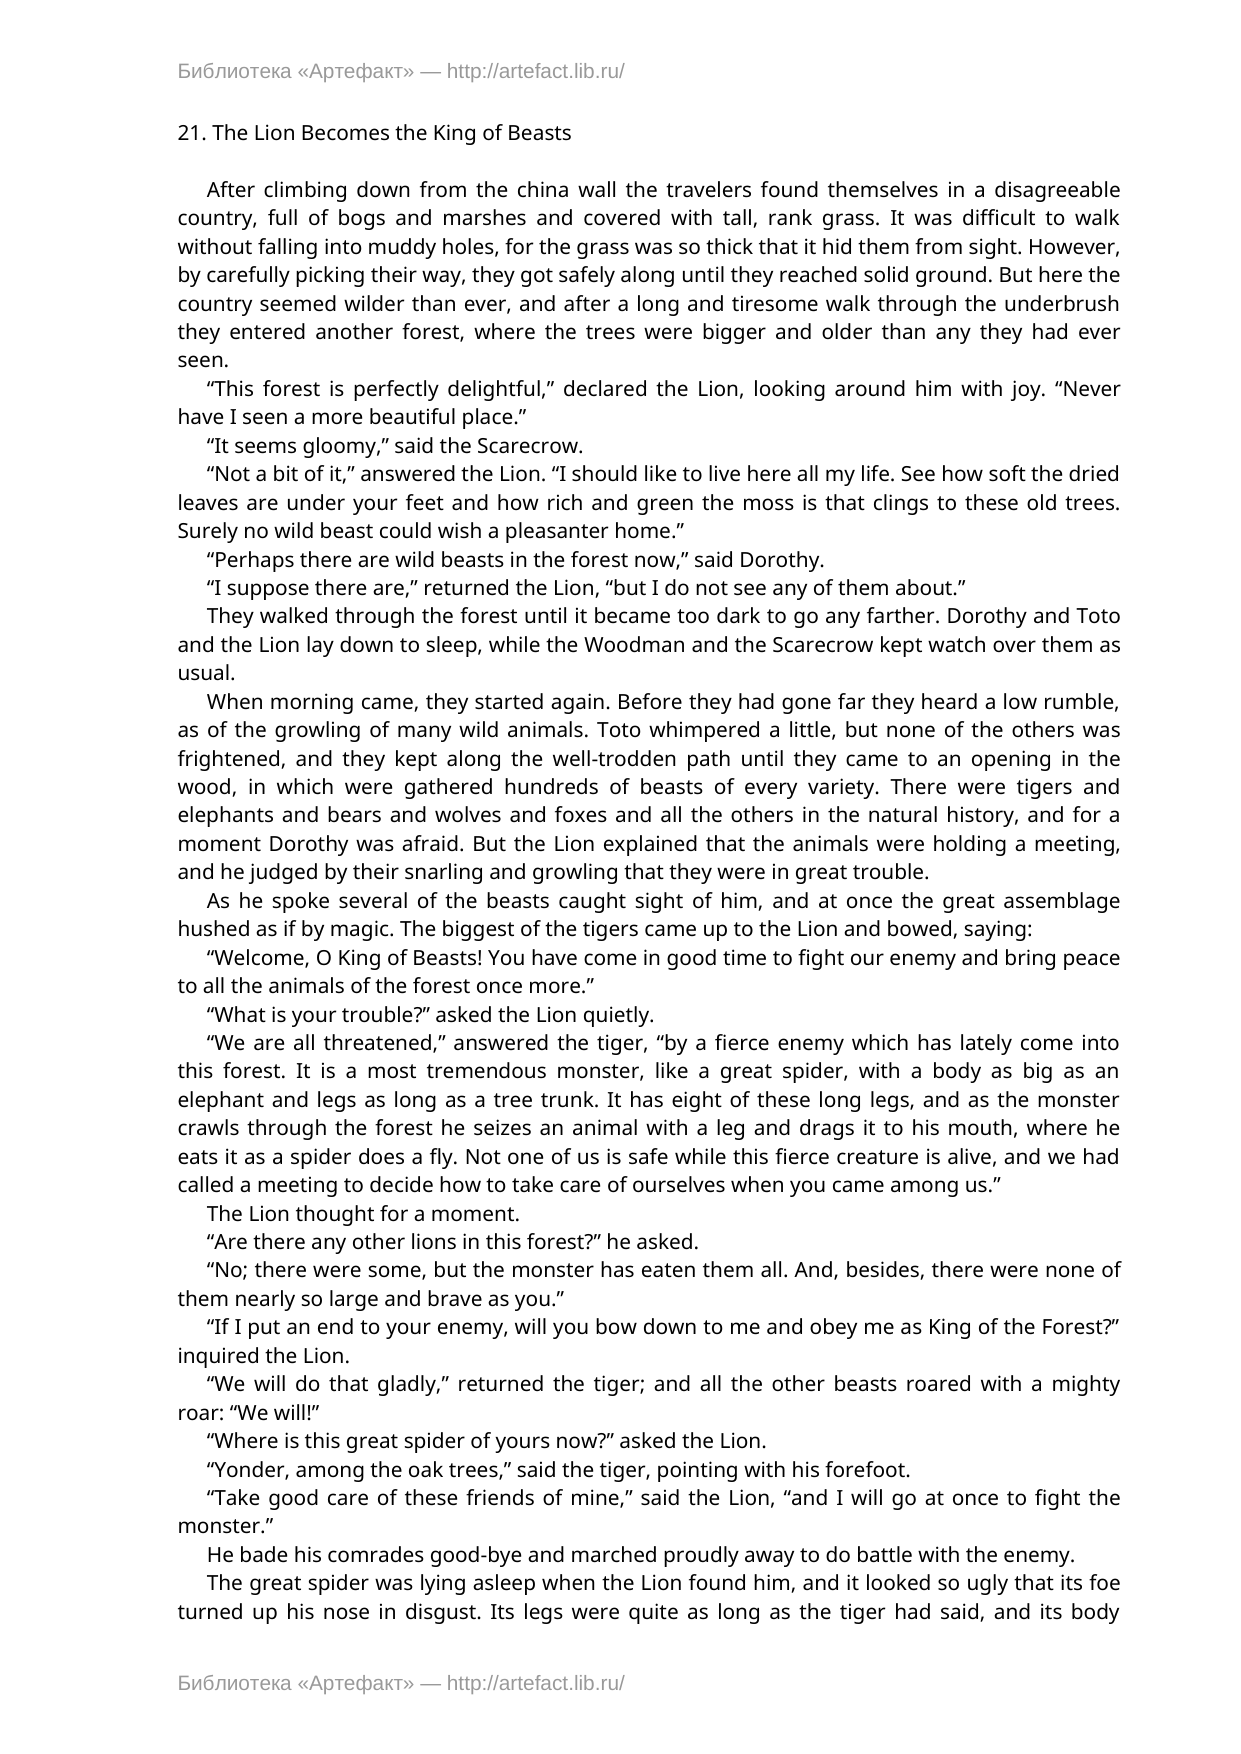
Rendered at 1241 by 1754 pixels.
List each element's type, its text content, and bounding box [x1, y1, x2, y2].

text “Yonder, among the oak trees,” said the tiger, pointing with his forefoot. [177, 1455, 1122, 1483]
text “Where is this great spider of yours now?” asked the Lion. [177, 1426, 1122, 1455]
text “Not a bit of it,” answered the Lion. “I should like to live here all my life. See how soft the dried leaves are under your feet and how rich and green the moss is that clings to these old trees. Surely no wild beast could wish a pleasanter home.” [177, 459, 1122, 545]
text “What is your trouble?” asked the Lion quietly. [177, 1000, 1122, 1028]
text “We will do that gladly,” returned the tiger; and all the other beasts roared with a mighty roar: “We will!” [177, 1369, 1122, 1426]
text The Lion thought for a moment. [177, 1199, 1122, 1227]
text “This forest is perfectly delightful,” declared the Lion, looking around him with joy. “Never have I seen a more beautiful place.” [177, 374, 1122, 431]
text When morning came, they started again. Before they had gone far they heard a low rumble, as of the growling of many wild animals. Toto whimpered a little, but none of the others was frightened, and they kept along the well-trodden path until they came to an opening in the wood, in which were gathered hundreds of beasts of every variety. There were tigers and elephants and bears and wolves and foxes and all the others in the natural history, and for a moment Dorothy was afraid. But the Lion explained that the animals were holding a meeting, and he judged by their snarling and growling that they were in great trouble. [177, 687, 1122, 886]
subtitle 21. The Lion Becomes the King of Beasts [177, 118, 1122, 147]
text “No; there were some, but the monster has eaten them all. And, besides, there were none of them nearly so large and brave as you.” [177, 1256, 1122, 1312]
text They walked through the forest until it became too dark to go any farther. Dorothy and Toto and the Lion lay down to sleep, while the Woodman and the Scarecrow kept watch over them as usual. [177, 602, 1122, 687]
text He bade his comrades good-bye and marched proudly away to do battle with the enemy. [177, 1540, 1122, 1568]
text “Welcome, O King of Beasts! You have come in good time to fight our enemy and bring peace to all the animals of the forest once more.” [177, 943, 1122, 1000]
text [177, 1568, 1122, 1625]
text “I suppose there are,” returned the Lion, “but I do not see any of them about.” [177, 573, 1122, 602]
text “Take good care of these friends of mine,” said the Lion, “and I will go at once to fight the monster.” [177, 1483, 1122, 1540]
text “If I put an end to your enemy, will you bow down to me and obey me as King of the Forest?” inquired the Lion. [177, 1312, 1122, 1369]
text “Are there any other lions in this forest?” he asked. [177, 1227, 1122, 1256]
text “Perhaps there are wild beasts in the forest now,” said Dorothy. [177, 545, 1122, 573]
text “It seems gloomy,” said the Scarecrow. [177, 431, 1122, 459]
text As he spoke several of the beasts caught sight of him, and at once the great assemblage hushed as if by magic. The biggest of the tigers came up to the Lion and bowed, saying: [177, 886, 1122, 943]
text After climbing down from the china wall the travelers found themselves in a disagreeable country, full of bogs and marshes and covered with tall, rank grass. It was difficult to walk without falling into muddy holes, for the grass was so thick that it hid them from sight. However, by carefully picking their way, they got safely along until they reached solid ground. But here the country seemed wilder than ever, and after a long and tiresome walk through the underbrush they entered another forest, where the trees were bigger and older than any they had ever seen. [177, 175, 1122, 374]
text “We are all threatened,” answered the tiger, “by a fierce enemy which has lately come into this forest. It is a most tremendous monster, like a great spider, with a body as big as an elephant and legs as long as a tree trunk. It has eight of these long legs, and as the monster crawls through the forest he seizes an animal with a leg and drags it to his mouth, where he eats it as a spider does a fly. Not one of us is safe while this fierce creature is alive, and we had called a meeting to decide how to take care of ourselves when you came among us.” [177, 1028, 1122, 1199]
